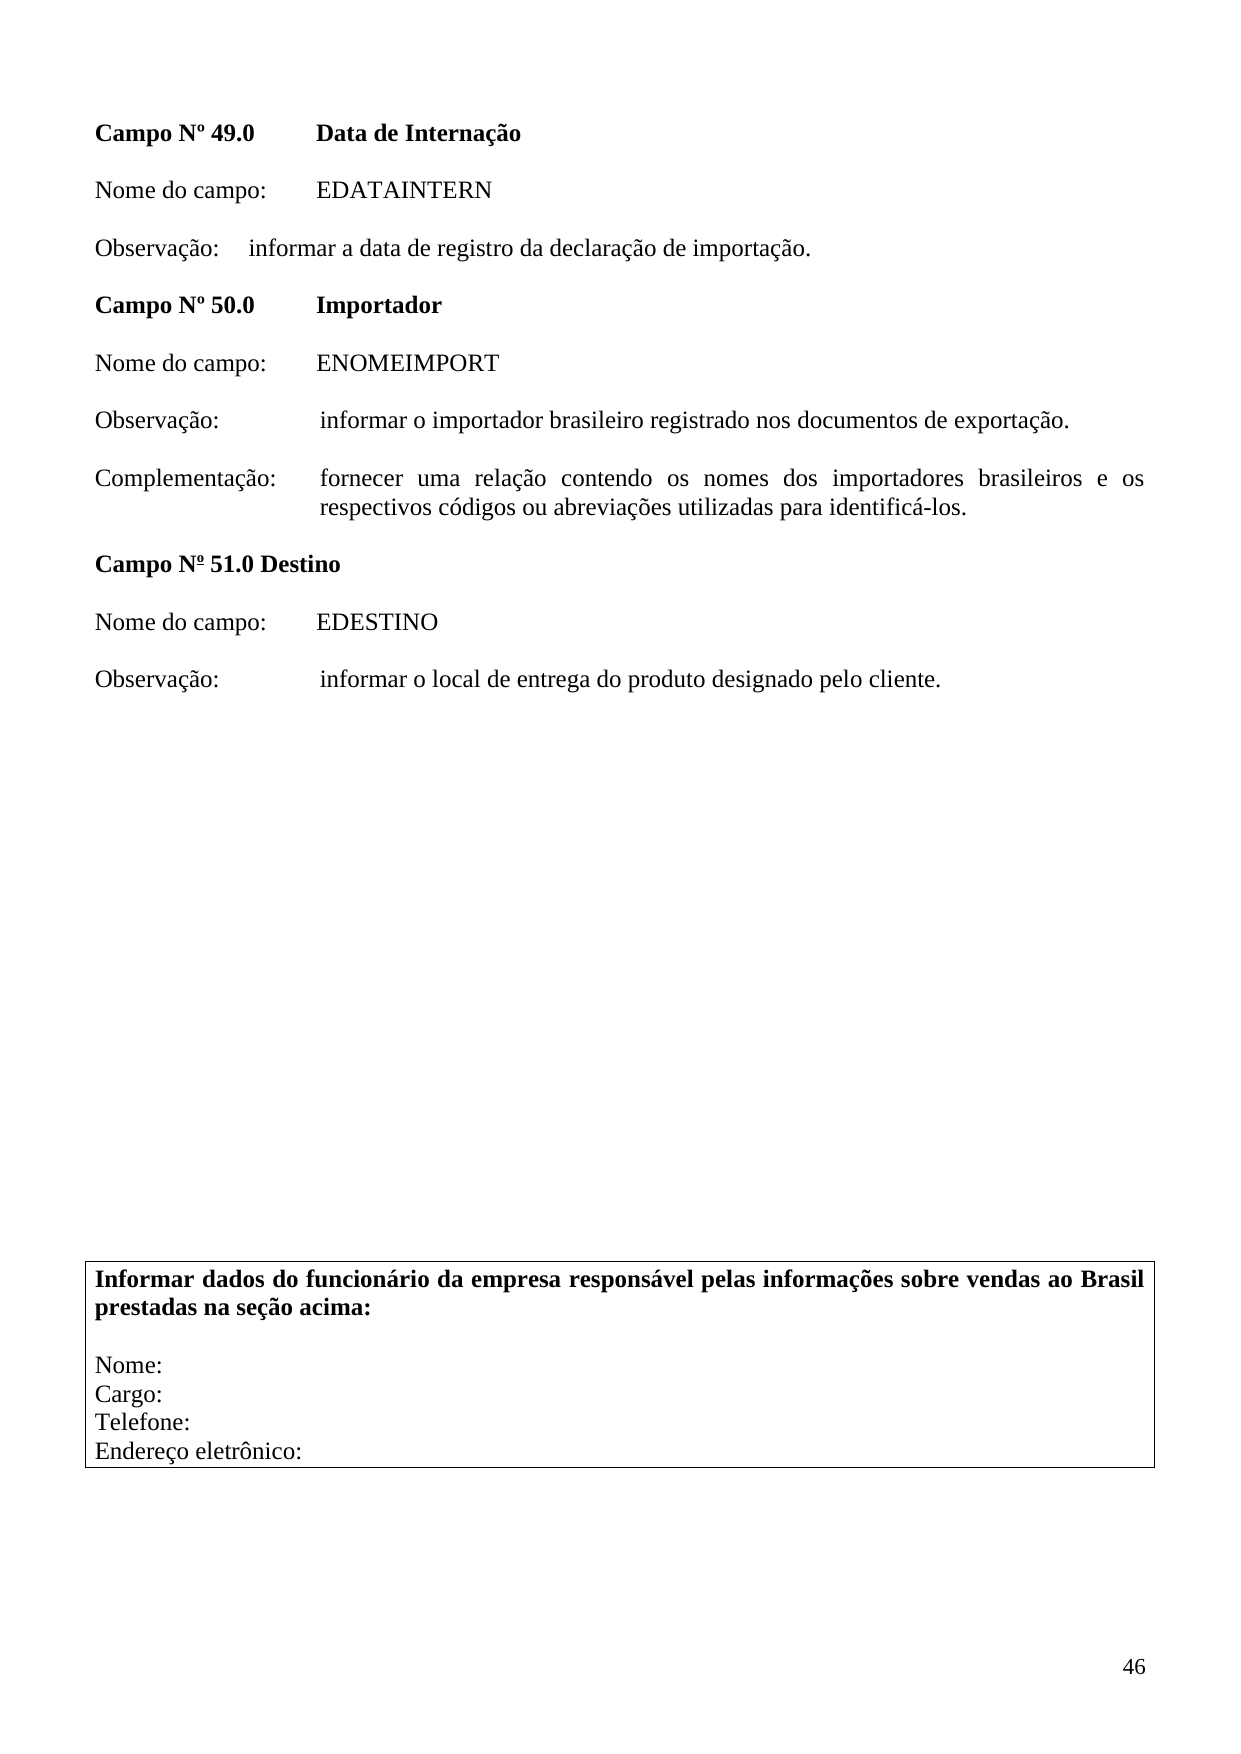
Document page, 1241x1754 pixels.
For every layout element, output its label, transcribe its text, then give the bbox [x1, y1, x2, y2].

text Observação: informar a data de registro da declaração de importação. [94, 233, 1146, 262]
text Campo Nº 50.0 Importador [94, 291, 1146, 319]
text Nome: [94, 1350, 1146, 1379]
text Nome do campo: EDESTINO [94, 607, 1146, 636]
text Nome do campo: EDATAINTERN [94, 176, 1146, 204]
text Observação: informar o local de entrega do produto designado pelo cliente. [94, 664, 1146, 693]
text Campo No 51.0 Destino [94, 549, 1146, 578]
text Telefone: [94, 1407, 1146, 1433]
text Informar dados do funcionário da empresa responsável pelas informações sobre vendas ao Brasil prestadas na seção acima: [86, 1262, 1154, 1321]
text Observação: informar o importador brasileiro registrado nos documentos de exportação. [94, 406, 1146, 434]
text Complementação: fornecer uma relação contendo os nomes dos importadores brasileiros e os respectivos códigos ou abreviações utilizadas para identificá-los. [94, 463, 1146, 521]
text Campo Nº 49.0 Data de Internação [94, 118, 1146, 147]
text Nome do campo: ENOMEIMPORT [94, 348, 1146, 377]
text Endereço eletrônico: [86, 1433, 1154, 1467]
text Cargo: [94, 1379, 1146, 1407]
